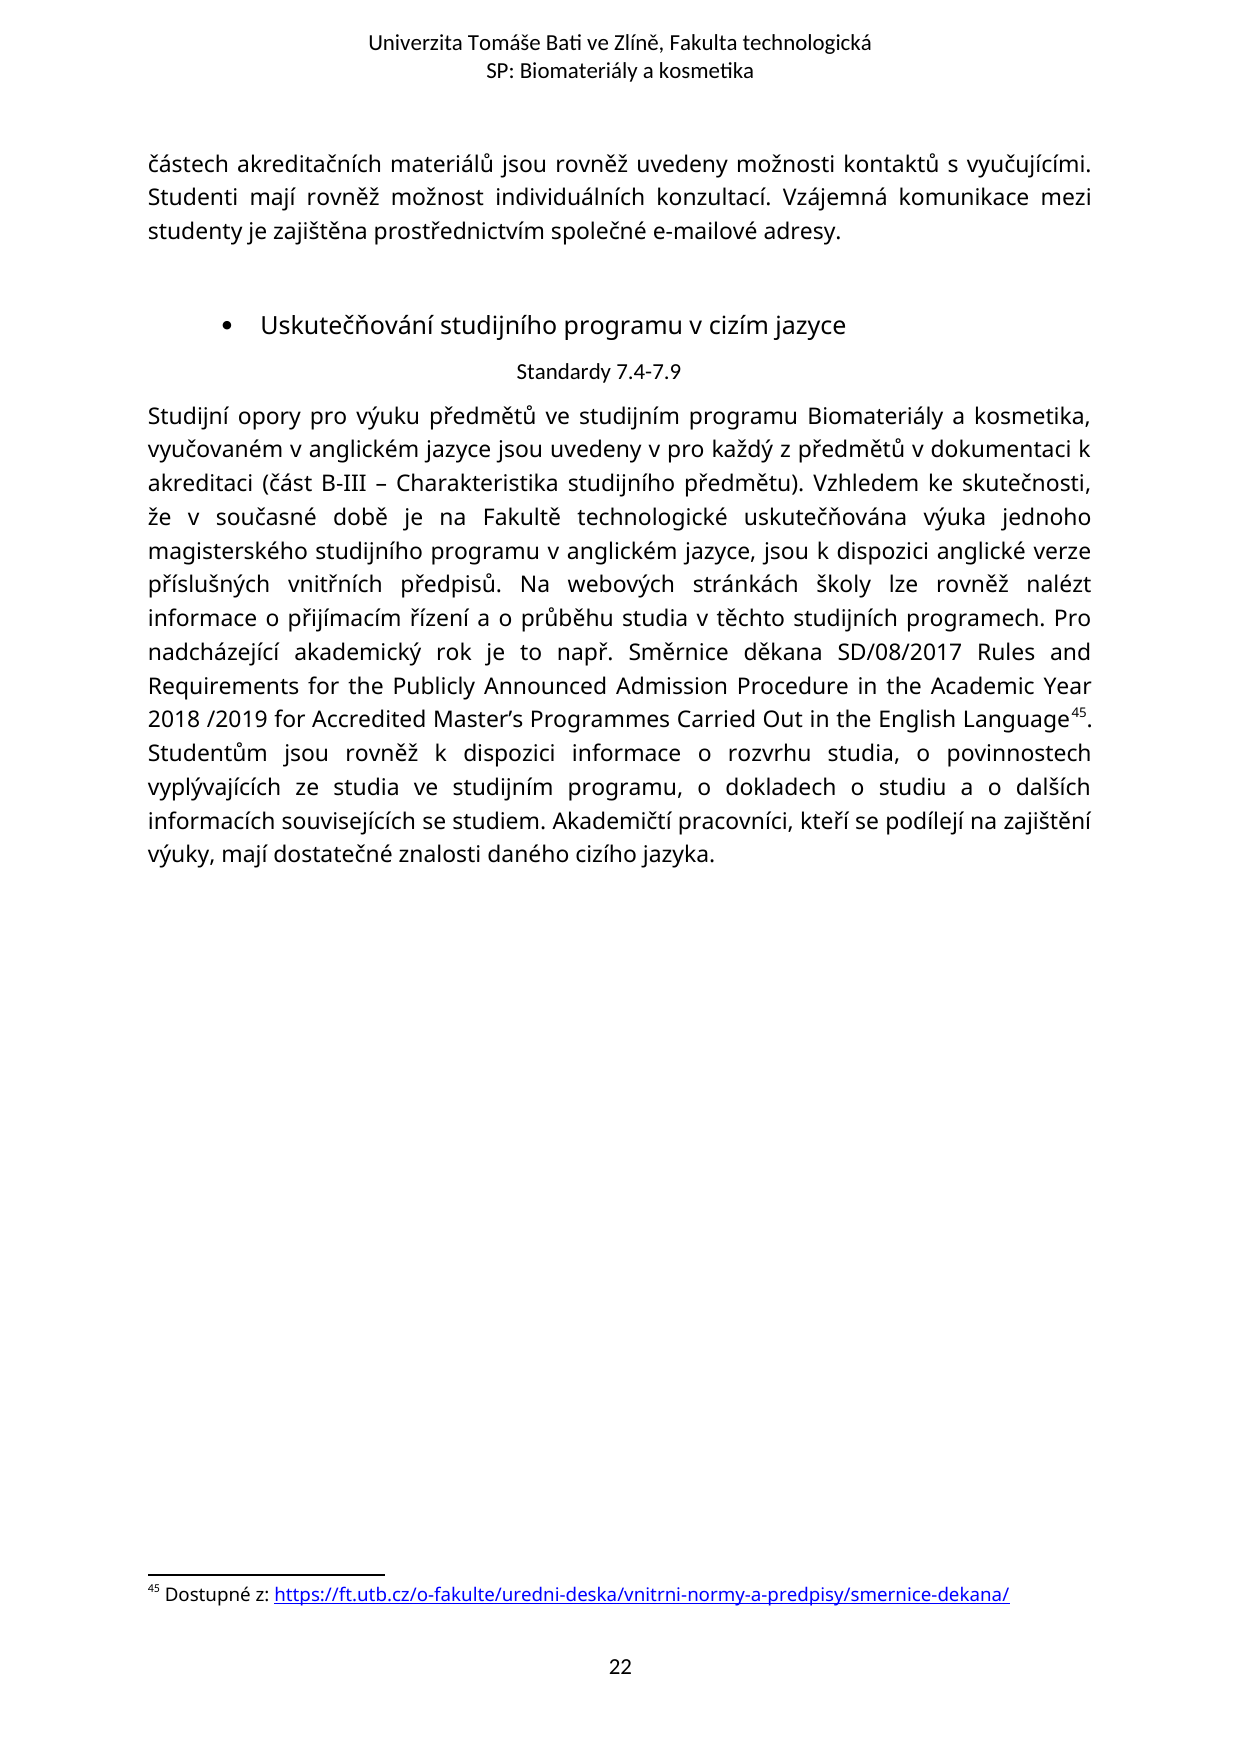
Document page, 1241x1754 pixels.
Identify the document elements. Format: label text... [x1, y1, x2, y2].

text Standardy 7.4-7.9 [148, 357, 1093, 385]
subtitle Uskutečňování studijního programu v cizím jazyce [223, 308, 1093, 342]
text Studijní opory pro výuku předmětů ve studijním programu Biomateriály a kosmetika, vyučovaném v anglickém jazyce jsou uvedeny v pro každý z předmětů v dokumentaci k akreditaci (část B-III – Charakteristika studijního předmětu). Vzhledem ke skutečnosti, že v současné době je na Fakultě technologické uskutečňována výuka jednoho magisterského studijního programu v anglickém jazyce, jsou k dispozici anglické verze příslušných vnitřních předpisů. Na webových stránkách školy lze rovněž nalézt informace o přijímacím řízení a o průběhu studia v těchto studijních programech. Pro nadcházející akademický rok je to např. Směrnice děkana SD/08/2017 Rules and Requirements for the Publicly Announced Admission Procedure in the Academic Year 2018 /2019 for Accredited Master’s Programmes Carried Out in the English Language. Studentům jsou rovněž k dispozici informace o rozvrhu studia, o povinnostech vyplývajících ze studia ve studijním programu, o dokladech o studiu a o dalších informacích souvisejících se studiem. Akademičtí pracovníci, kteří se podílejí na zajištění výuky, mají dostatečné znalosti daného cizího jazyka. [148, 399, 1093, 869]
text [148, 148, 1093, 246]
